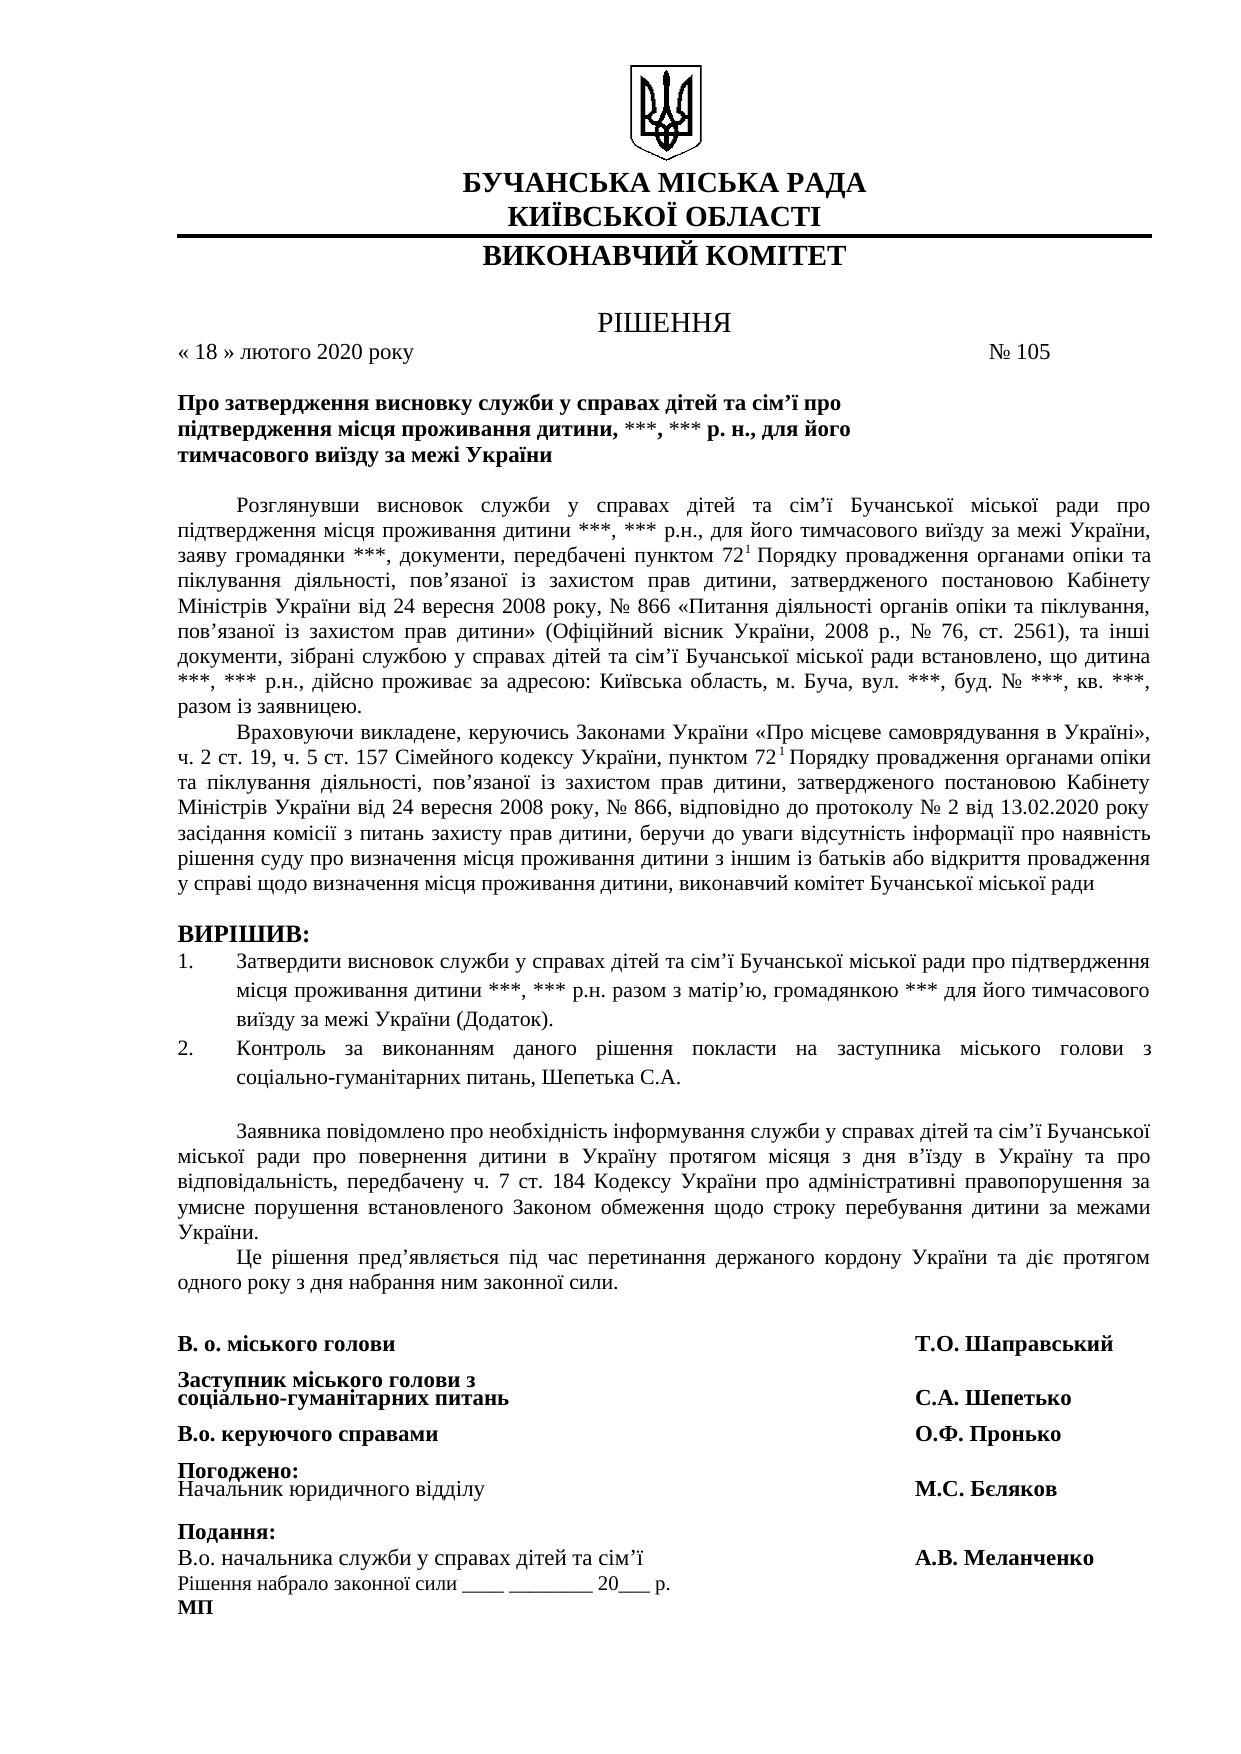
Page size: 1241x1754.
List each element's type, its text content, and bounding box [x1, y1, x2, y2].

text БУЧАНСЬКА МІСЬКА РАДА [177, 165, 1152, 199]
text « 18 » лютого 2020 року № 105 [177, 338, 1152, 365]
text Начальник юридичного відділу М.С. Бєляков [177, 1482, 1152, 1500]
text Погоджено: [177, 1463, 1152, 1482]
text Заявника повідомлено про необхідність інформування служби у справах дітей та сім’ї Бучанської міської ради про повернення дитини в Україну протягом місяця з дня в’їзду в Україну та про відповідальність, передбачену ч. 7 ст. 184 Кодексу України про адміністративні правопорушення за умисне порушення встановленого Законом обмеження щодо строку перебування дитини за межами України. [177, 1118, 1152, 1244]
list Затвердити висновок служби у справах дітей та сім’ї Бучанської міської ради про підтвердження місця проживання дитини ***, *** р.н. разом з матір’ю, громадянкою *** для його тимчасового виїзду за межі України (Додаток). [177, 948, 1152, 1031]
text соціально-гуманітарних питань С.А. Шепетько [177, 1391, 1152, 1409]
text РІШЕННЯ [177, 305, 1152, 338]
text В.о. начальника служби у справах дітей та сім’ї А.В. Меланченко [177, 1544, 1152, 1571]
list Контроль за виконанням даного рішення покласти на заступника міського голови з соціально-гуманітарних питань, Шепетька С.А. [177, 1035, 1152, 1089]
text Враховуючи викладене, керуючись Законами України «Про місцеве самоврядування в Україні», ч. 2 ст. 19, ч. 5 ст. 157 Сімейного кодексу України, пунктом 721 Порядку провадження органами опіки та піклування діяльності, пов’язаної із захистом прав дитини, затвердженого постановою Кабінету Міністрів України від 24 вересня 2008 року, № 866, відповідно до протоколу № 2 від 13.02.2020 року засідання комісії з питань захисту прав дитини, беручи до уваги відсутність інформації про наявність рішення суду про визначення місця проживання дитини з іншим із батьків або відкриття провадження у справі щодо визначення місця проживання дитини, виконавчий комітет Бучанської міської ради [177, 719, 1152, 895]
text МП [177, 1595, 1152, 1619]
text В.о. керуючого справами О.Ф. Пронько [177, 1427, 1152, 1445]
text В. о. міського голови Т.О. Шаправський [177, 1337, 1152, 1355]
text Розглянувши висновок служби у справах дітей та сім’ї Бучанської міської ради про підтвердження місця проживання дитини ***, *** р.н., для його тимчасового виїзду за межі України, заяву громадянки ***, документи, передбачені пунктом 721 Порядку провадження органами опіки та піклування діяльності, пов’язаної із захистом прав дитини, затвердженого постановою Кабінету Міністрів України від 24 вересня 2008 року, № 866 «Питання діяльності органів опіки та піклування, пов’язаної із захистом прав дитини» (Офіційний вісник України, 2008 р., № 76, ст. 2561), та інші документи, зібрані службою у справах дітей та сім’ї Бучанської міської ради встановлено, що дитина ***, *** р.н., дійсно проживає за адресою: Київська область, м. Буча, вул. ***, буд. № ***, кв. ***, разом із заявницею. [177, 492, 1152, 719]
text ВИКОНАВЧИЙ КОМІТЕТ [177, 238, 1152, 271]
text ВИРІШИВ: [177, 919, 1152, 948]
text Це рішення пред’являється під час перетинання держаного кордону України та діє протягом одного року з дня набрання ним законної сили. [177, 1244, 1152, 1294]
text Подання: [177, 1518, 1152, 1544]
text Рішення набрало законної сили ____ ________ 20___ р. [118, 1571, 1152, 1595]
text Про затвердження висновку служби у справах дітей та сім’ї про підтвердження місця проживання дитини, ***, *** р. н., для його тимчасового виїзду за межі України [177, 389, 886, 468]
text КИЇВСЬКОЇ ОБЛАСТІ [177, 199, 1152, 234]
text Заступник міського голови з [177, 1373, 1152, 1391]
